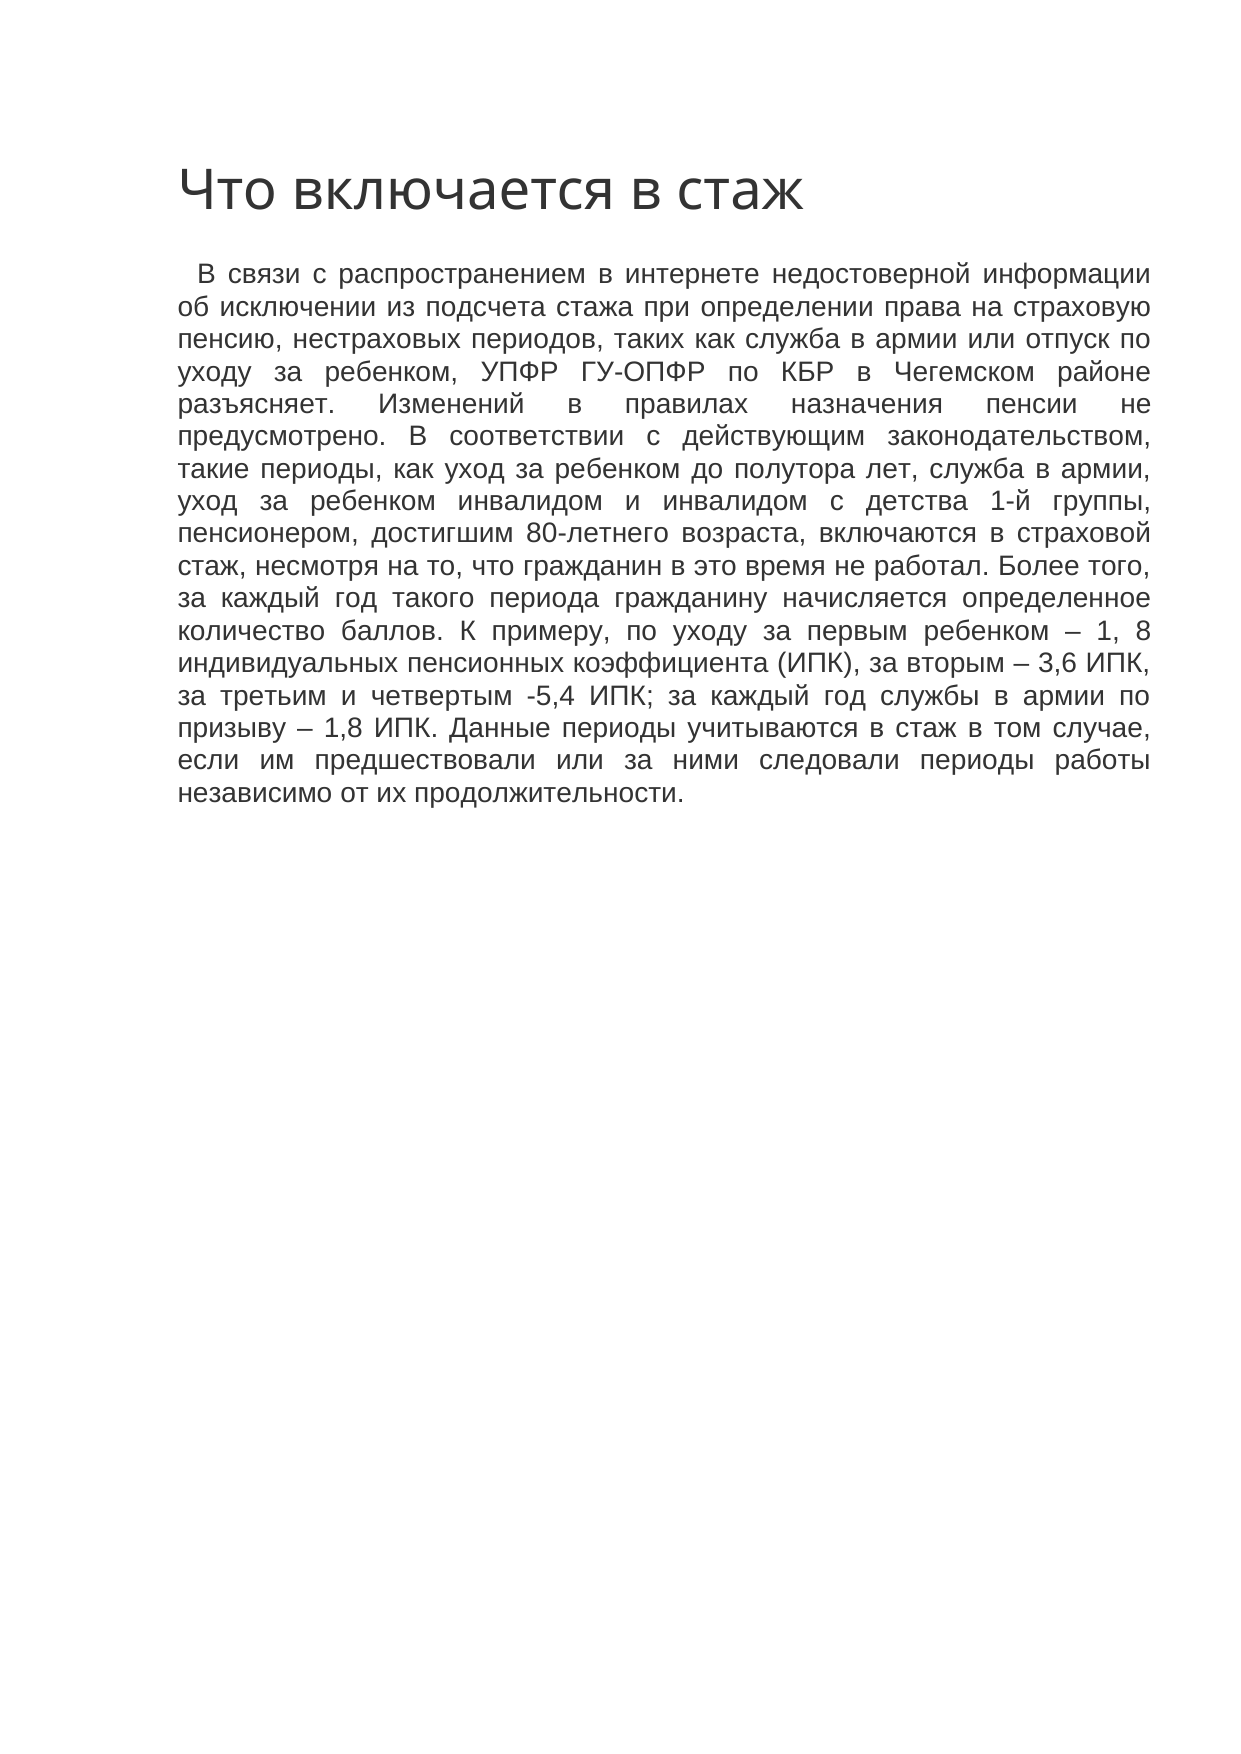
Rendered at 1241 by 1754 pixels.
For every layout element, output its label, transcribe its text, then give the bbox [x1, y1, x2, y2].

text Что включается в стаж [177, 149, 1152, 226]
text В связи с распространением в интернете недостоверной информации об исключении из подсчета стажа при определении права на страховую пенсию, нестраховых периодов, таких как служба в армии или отпуск по уходу за ребенком, УПФР ГУ-ОПФР по КБР в Чегемском районе разъясняет. Изменений в правилах назначения пенсии не предусмотрено. В соответствии с действующим законодательством, такие периоды, как уход за ребенком до полутора лет, служба в армии, уход за ребенком инвалидом и инвалидом с детства 1-й группы, пенсионером, достигшим 80-летнего возраста, включаются в страховой стаж, несмотря на то, что гражданин в это время не работал. Более того, за каждый год такого периода гражданину начисляется определенное количество баллов. К примеру, по уходу за первым ребенком – 1, 8 индивидуальных пенсионных коэффициента (ИПК), за вторым – 3,6 ИПК, за третьим и четвертым -5,4 ИПК; за каждый год службы в армии по призыву – 1,8 ИПК. Данные периоды учитываются в стаж в том случае, если им предшествовали или за ними следовали периоды работы независимо от их продолжительности. [177, 257, 1152, 808]
